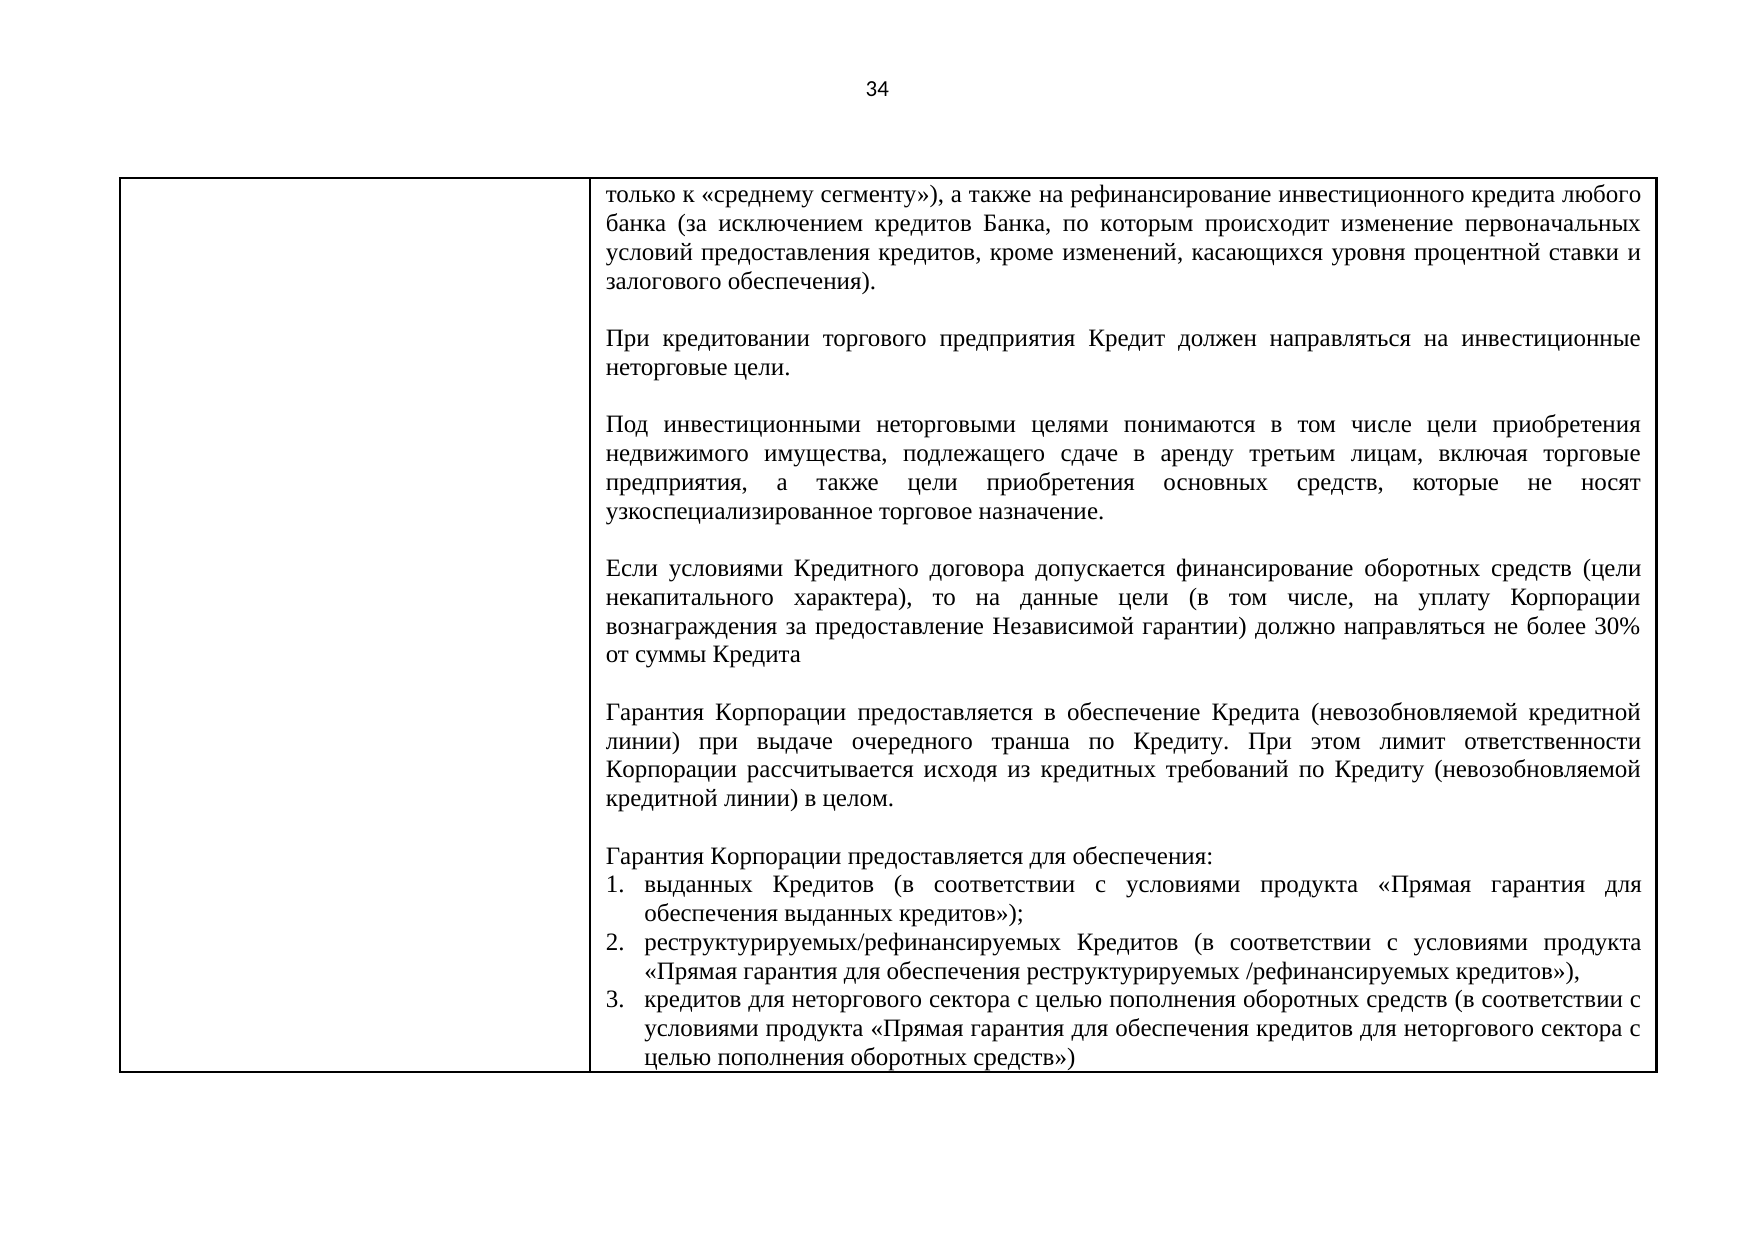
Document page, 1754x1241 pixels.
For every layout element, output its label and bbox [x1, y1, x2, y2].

table_cell [591, 179, 1655, 1071]
table_cell [121, 179, 589, 1071]
